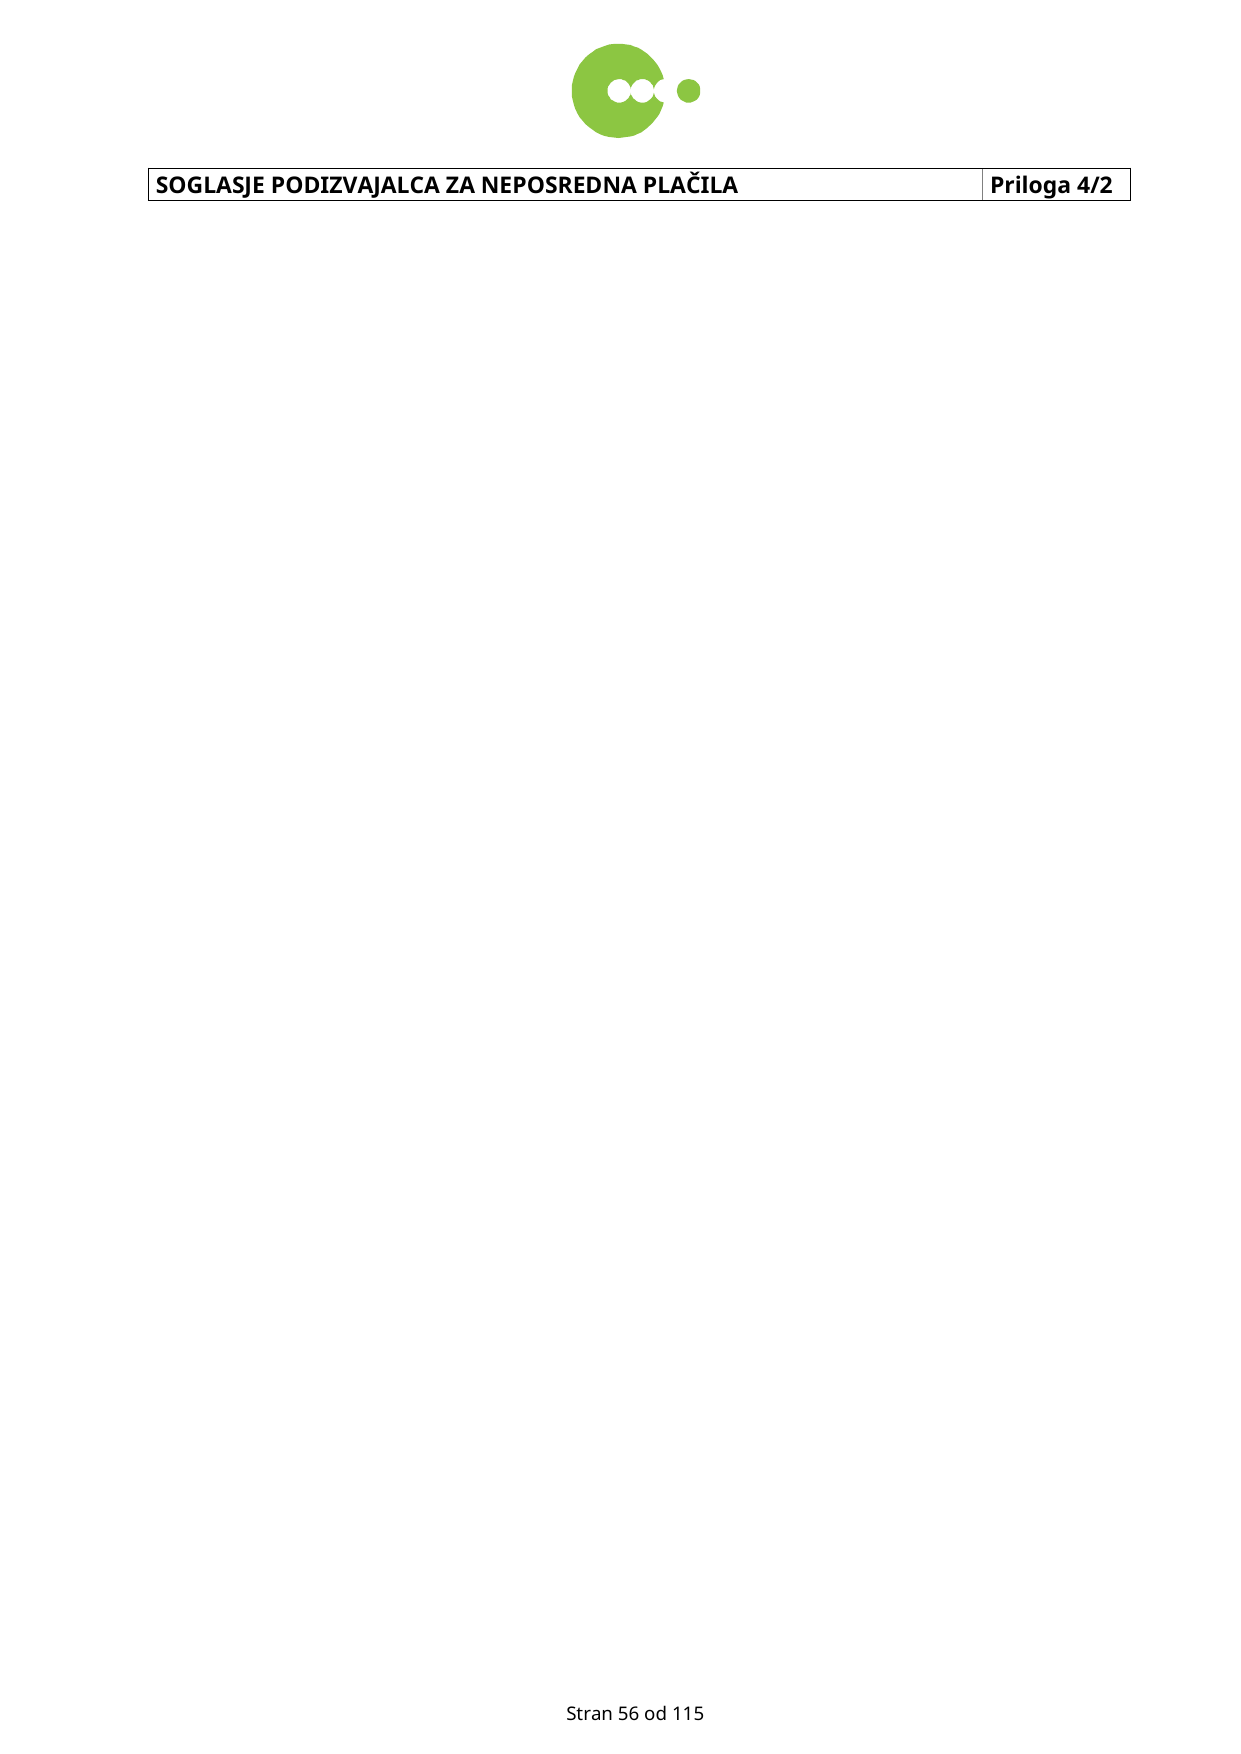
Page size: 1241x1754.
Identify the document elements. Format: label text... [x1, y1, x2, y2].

table_header Priloga 4/2 [983, 169, 1130, 200]
table_header SOGLASJE PODIZVAJALCA ZA NEPOSREDNA PLAČILA [149, 169, 982, 200]
